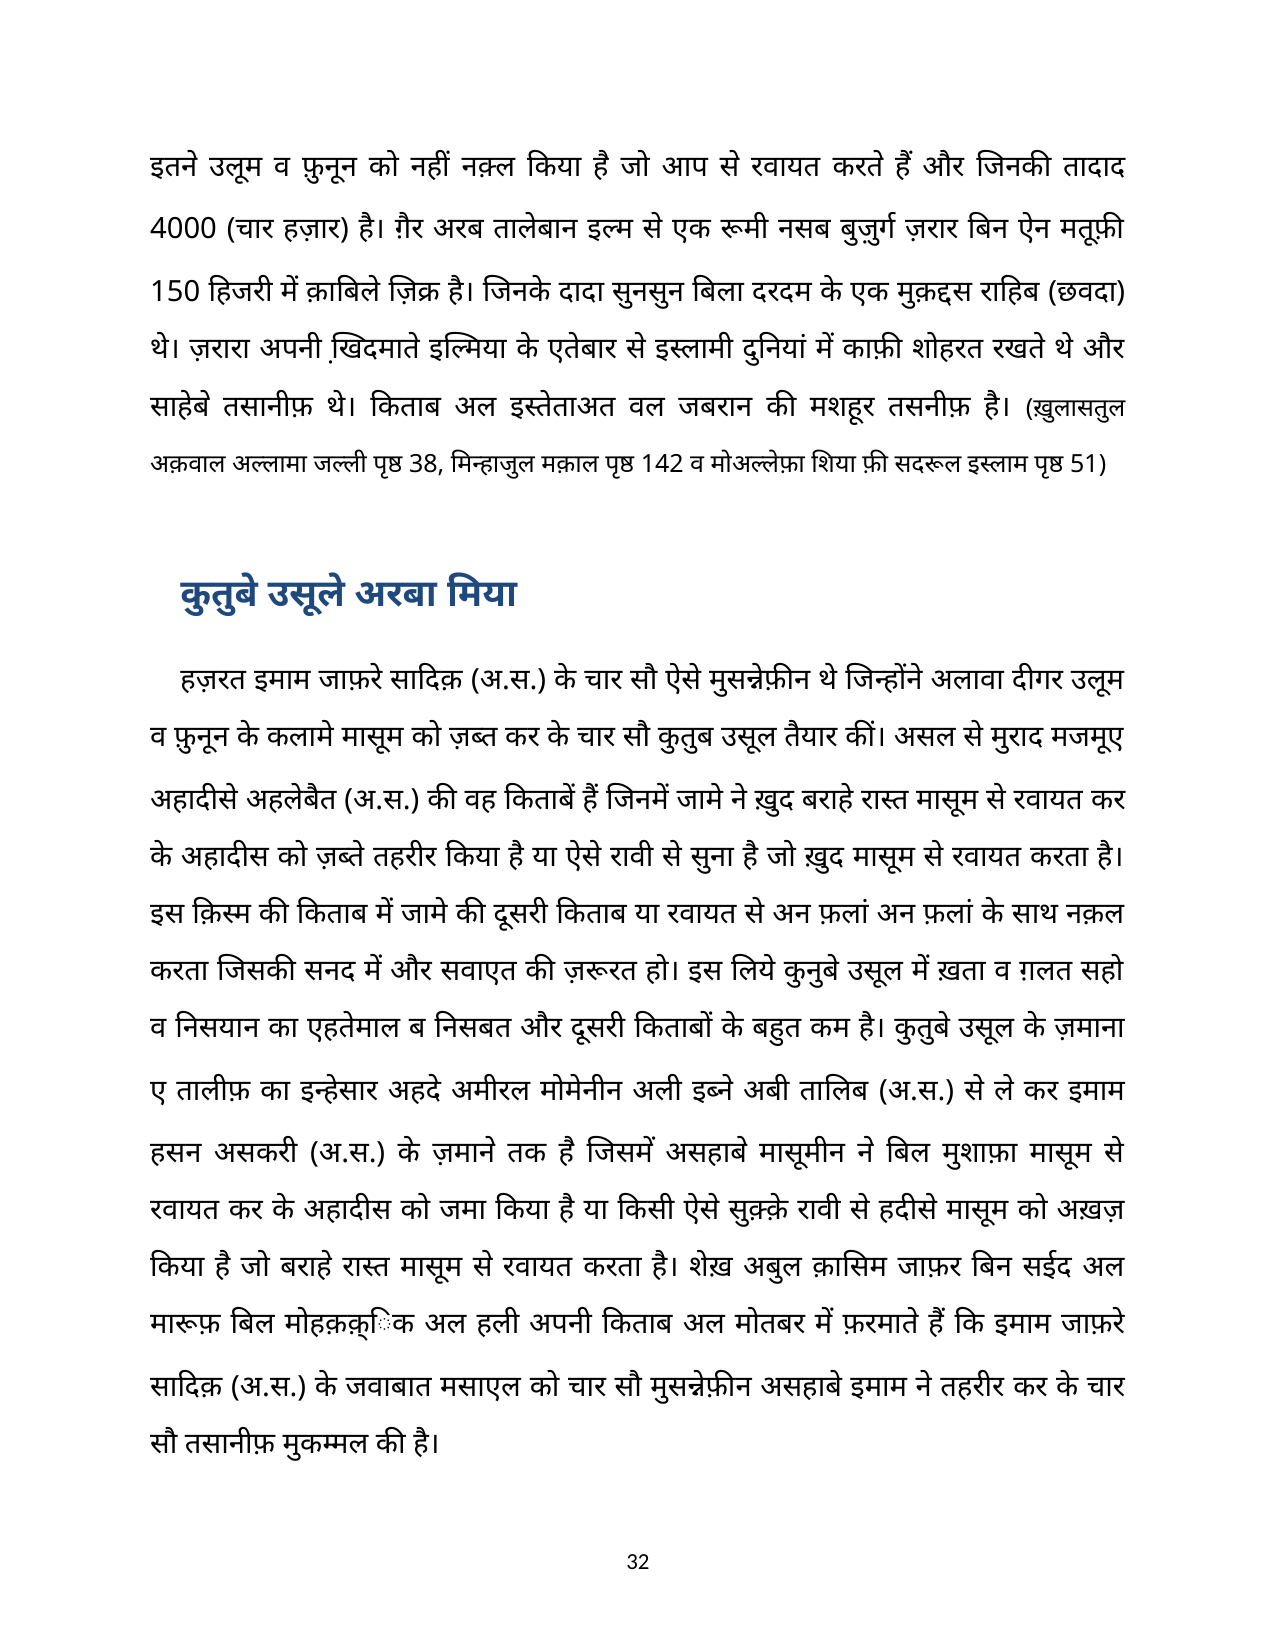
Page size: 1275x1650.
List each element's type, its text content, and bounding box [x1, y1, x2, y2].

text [150, 150, 1125, 482]
subtitle कुतुबे उसूले अरबा मिया [150, 573, 1125, 621]
text हज़रत इमाम जाफ़रे सादिक़ (अ.स.) के चार सौ ऐसे मुसन्नेफ़ीन थे जिन्होंने अलावा दीगर उलूम व फ़ुनून के कलामे मासूम को ज़ब्त कर के चार सौ कुतुब उसूल तैयार कीं। असल से मुराद मजमूए अहादीसे अहलेबैत (अ.स.) की वह किताबें हैं जिनमें जामे ने ख़ुद बराहे रास्त मासूम से रवायत कर के अहादीस को ज़ब्ते तहरीर किया है या ऐसे रावी से सुना है जो ख़ुद मासूम से रवायत करता है। इस क़िस्म की किताब में जामे की दूसरी किताब या रवायत से अन फ़लां अन फ़लां के साथ नक़ल करता जिसकी सनद में और सवाएत की ज़रूरत हो। इस लिये कुनुबे उसूल में ख़ता व ग़लत सहो व निसयान का एहतेमाल ब निसबत और दूसरी किताबों के बहुत कम है। कुतुबे उसूल के ज़माना ए तालीफ़ का इन्हेसार अहदे अमीरल मोमेनीन अली इब्ने अबी तालिब (अ.स.) से ले कर इमाम हसन असकरी (अ.स.) के ज़माने तक है जिसमें असहाबे मासूमीन ने बिल मुशाफ़ा मासूम से रवायत कर के अहादीस को जमा किया है या किसी ऐसे सुक़्क़े रावी से हदीसे मासूम को अख़ज़ किया है जो बराहे रास्त मासूम से रवायत करता है। शेख़ अबुल क़ासिम जाफ़र बिन सईद अल मारूफ़ बिल मोहक़क़्िक अल हली अपनी किताब अल मोतबर में फ़रमाते हैं कि इमाम जाफ़रे सादिक़ (अ.स.) के जवाबात मसाएल को चार सौ मुसन्नेफ़ीन असहाबे इमाम ने तहरीर कर के चार सौ तसानीफ़ मुकम्मल की है। [150, 658, 1125, 1465]
